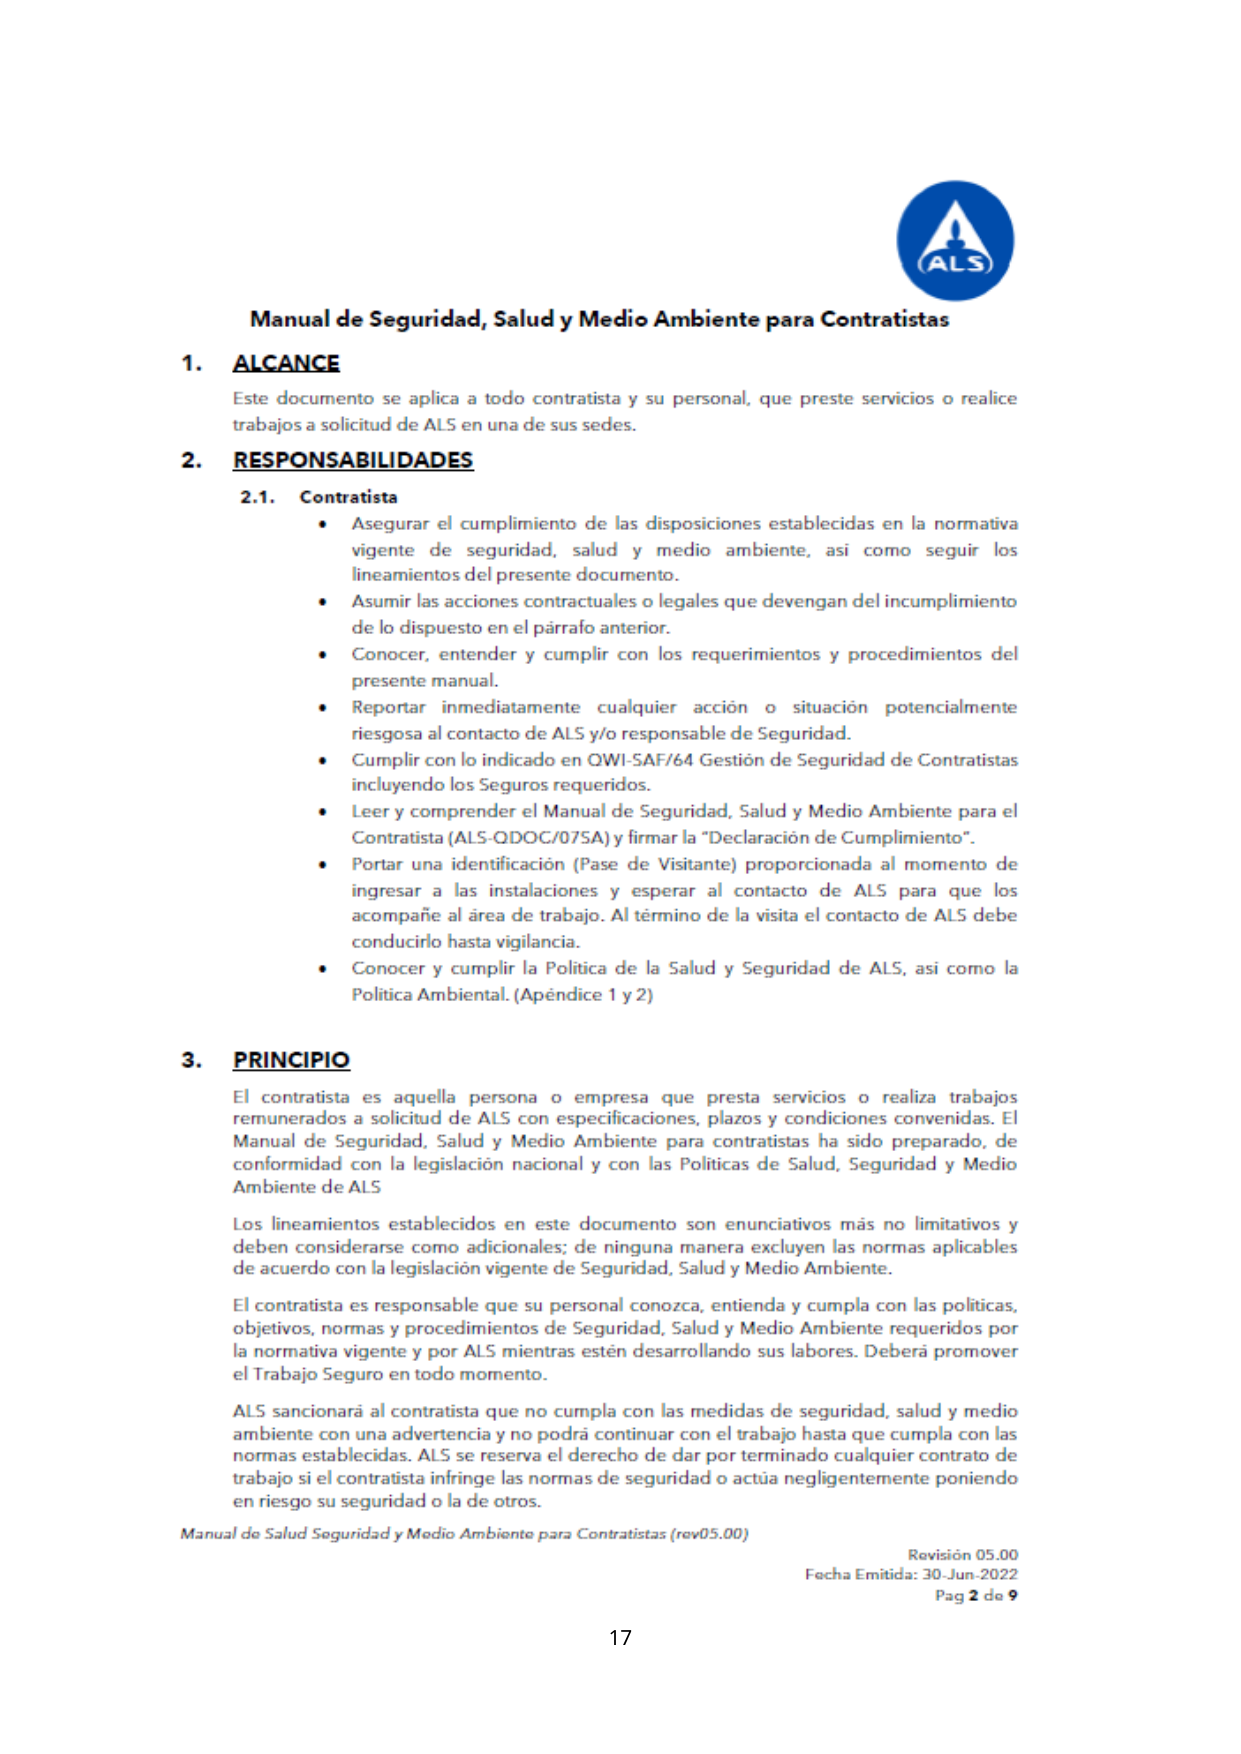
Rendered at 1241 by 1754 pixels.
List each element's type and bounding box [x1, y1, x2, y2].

picture [118, 177, 1069, 1608]
